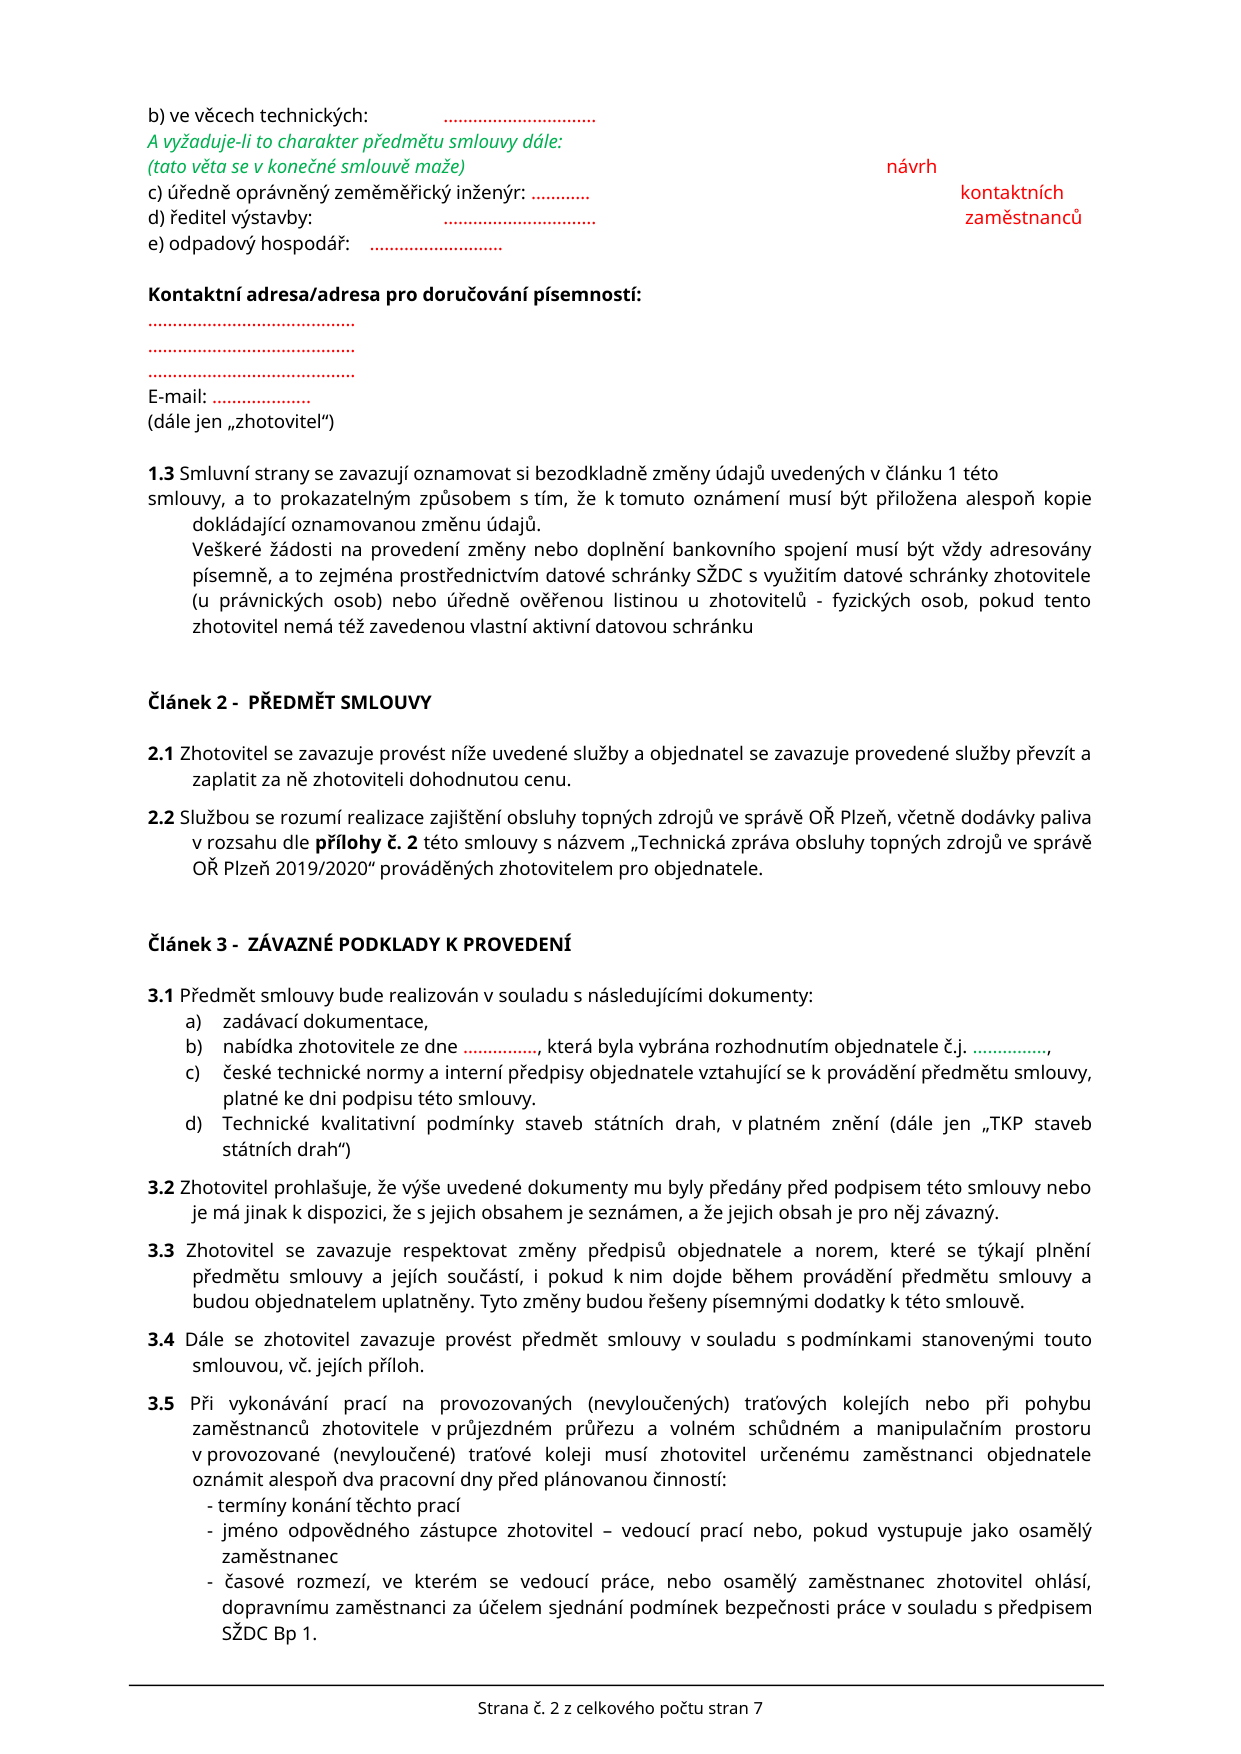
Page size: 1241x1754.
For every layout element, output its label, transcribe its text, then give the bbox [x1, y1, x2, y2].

text 1.3 Smluvní strany se zavazují oznamovat si bezodkladně změny údajů uvedených v článku 1 této [148, 460, 1092, 485]
text E-mail: ……………….. [148, 383, 1092, 409]
text Kontaktní adresa/adresa pro doručování písemností: [148, 281, 1092, 307]
text 2.2 Službou se rozumí realizace zajištění obsluhy topných zdrojů ve správě OŘ Plzeň, včetně dodávky paliva v rozsahu dle přílohy č. 2 této smlouvy s názvem „Technická zpráva obsluhy topných zdrojů ve správě OŘ Plzeň 2019/2020“ prováděných zhotovitelem pro objednatele. [148, 804, 1092, 881]
text (tato věta se v konečné smlouvě maže) návrh [148, 154, 1092, 179]
text - jméno odpovědného zástupce zhotovitel – vedoucí prací nebo, pokud vystupuje jako osamělý zaměstnanec [207, 1518, 1092, 1569]
text A vyžaduje-li to charakter předmětu smlouvy dále: [148, 128, 1092, 154]
text 3.3 Zhotovitel se zavazuje respektovat změny předpisů objednatele a norem, které se týkají plnění předmětu smlouvy a jejích součástí, i pokud k nim dojde během provádění předmětu smlouvy a budou objednatelem uplatněny. Tyto změny budou řešeny písemnými dodatky k této smlouvě. [148, 1237, 1092, 1314]
text c) úředně oprávněný zeměměřický inženýr: ………… kontaktních [148, 179, 1092, 205]
list nabídka zhotovitele ze dne ……………, která byla vybrána rozhodnutím objednatele č.j. ……………, [185, 1034, 1092, 1059]
text (dále jen „zhotovitel“) [148, 409, 1092, 434]
text Článek 3 - ZÁVAZNÉ PODKLADY K PROVEDENÍ [148, 932, 1092, 957]
text smlouvy, a to prokazatelným způsobem s tím, že k tomuto oznámení musí být přiložena alespoň kopie dokládající oznamovanou změnu údajů. [148, 485, 1092, 536]
text …………………………………… [148, 307, 1092, 332]
text 3.4 Dále se zhotovitel zavazuje provést předmět smlouvy v souladu s podmínkami stanovenými touto smlouvou, vč. jejích příloh. [148, 1327, 1092, 1378]
text Článek 2 - PŘEDMĚT SMLOUVY [148, 689, 1092, 715]
text Veškeré žádosti na provedení změny nebo doplnění bankovního spojení musí být vždy adresovány písemně, a to zejména prostřednictvím datové schránky SŽDC s využitím datové schránky zhotovitele (u právnických osob) nebo úředně ověřenou listinou u zhotovitelů - fyzických osob, pokud tento zhotovitel nemá též zavedenou vlastní aktivní datovou schránku [192, 536, 1092, 638]
text b) ve věcech technických: …………………………. [148, 103, 1092, 128]
list zadávací dokumentace, [185, 1008, 1092, 1034]
list Technické kvalitativní podmínky staveb státních drah, v platném znění (dále jen „TKP staveb státních drah“) [185, 1110, 1092, 1161]
text - časové rozmezí, ve kterém se vedoucí práce, nebo osamělý zaměstnanec zhotovitel ohlásí, dopravnímu zaměstnanci za účelem sjednání podmínek bezpečnosti práce v souladu s předpisem SŽDC Bp 1. [207, 1569, 1092, 1645]
list české technické normy a interní předpisy objednatele vztahující se k provádění předmětu smlouvy, platné ke dni podpisu této smlouvy. [185, 1059, 1092, 1110]
text e) odpadový hospodář: ……………………… [148, 230, 1092, 256]
text …………………………………… [148, 358, 1092, 383]
text 3.2 Zhotovitel prohlašuje, že výše uvedené dokumenty mu byly předány před podpisem této smlouvy nebo je má jinak k dispozici, že s jejich obsahem je seznámen, a že jejich obsah je pro něj závazný. [148, 1174, 1092, 1225]
text 2.1 Zhotovitel se zavazuje provést níže uvedené služby a objednatel se zavazuje provedené služby převzít a zaplatit za ně zhotoviteli dohodnutou cenu. [148, 741, 1092, 792]
text d) ředitel výstavby: …………………………. zaměstnanců [148, 205, 1092, 230]
text - termíny konání těchto prací [207, 1492, 1092, 1518]
text 3.5 Při vykonávání prací na provozovaných (nevyloučených) traťových kolejích nebo při pohybu zaměstnanců zhotovitele v průjezdném průřezu a volném schůdném a manipulačním prostoru v provozované (nevyloučené) traťové koleji musí zhotovitel určenému zaměstnanci objednatele oznámit alespoň dva pracovní dny před plánovanou činností: [148, 1390, 1092, 1492]
text 3.1 Předmět smlouvy bude realizován v souladu s následujícími dokumenty: [148, 983, 1092, 1008]
text …………………………………… [148, 332, 1092, 358]
